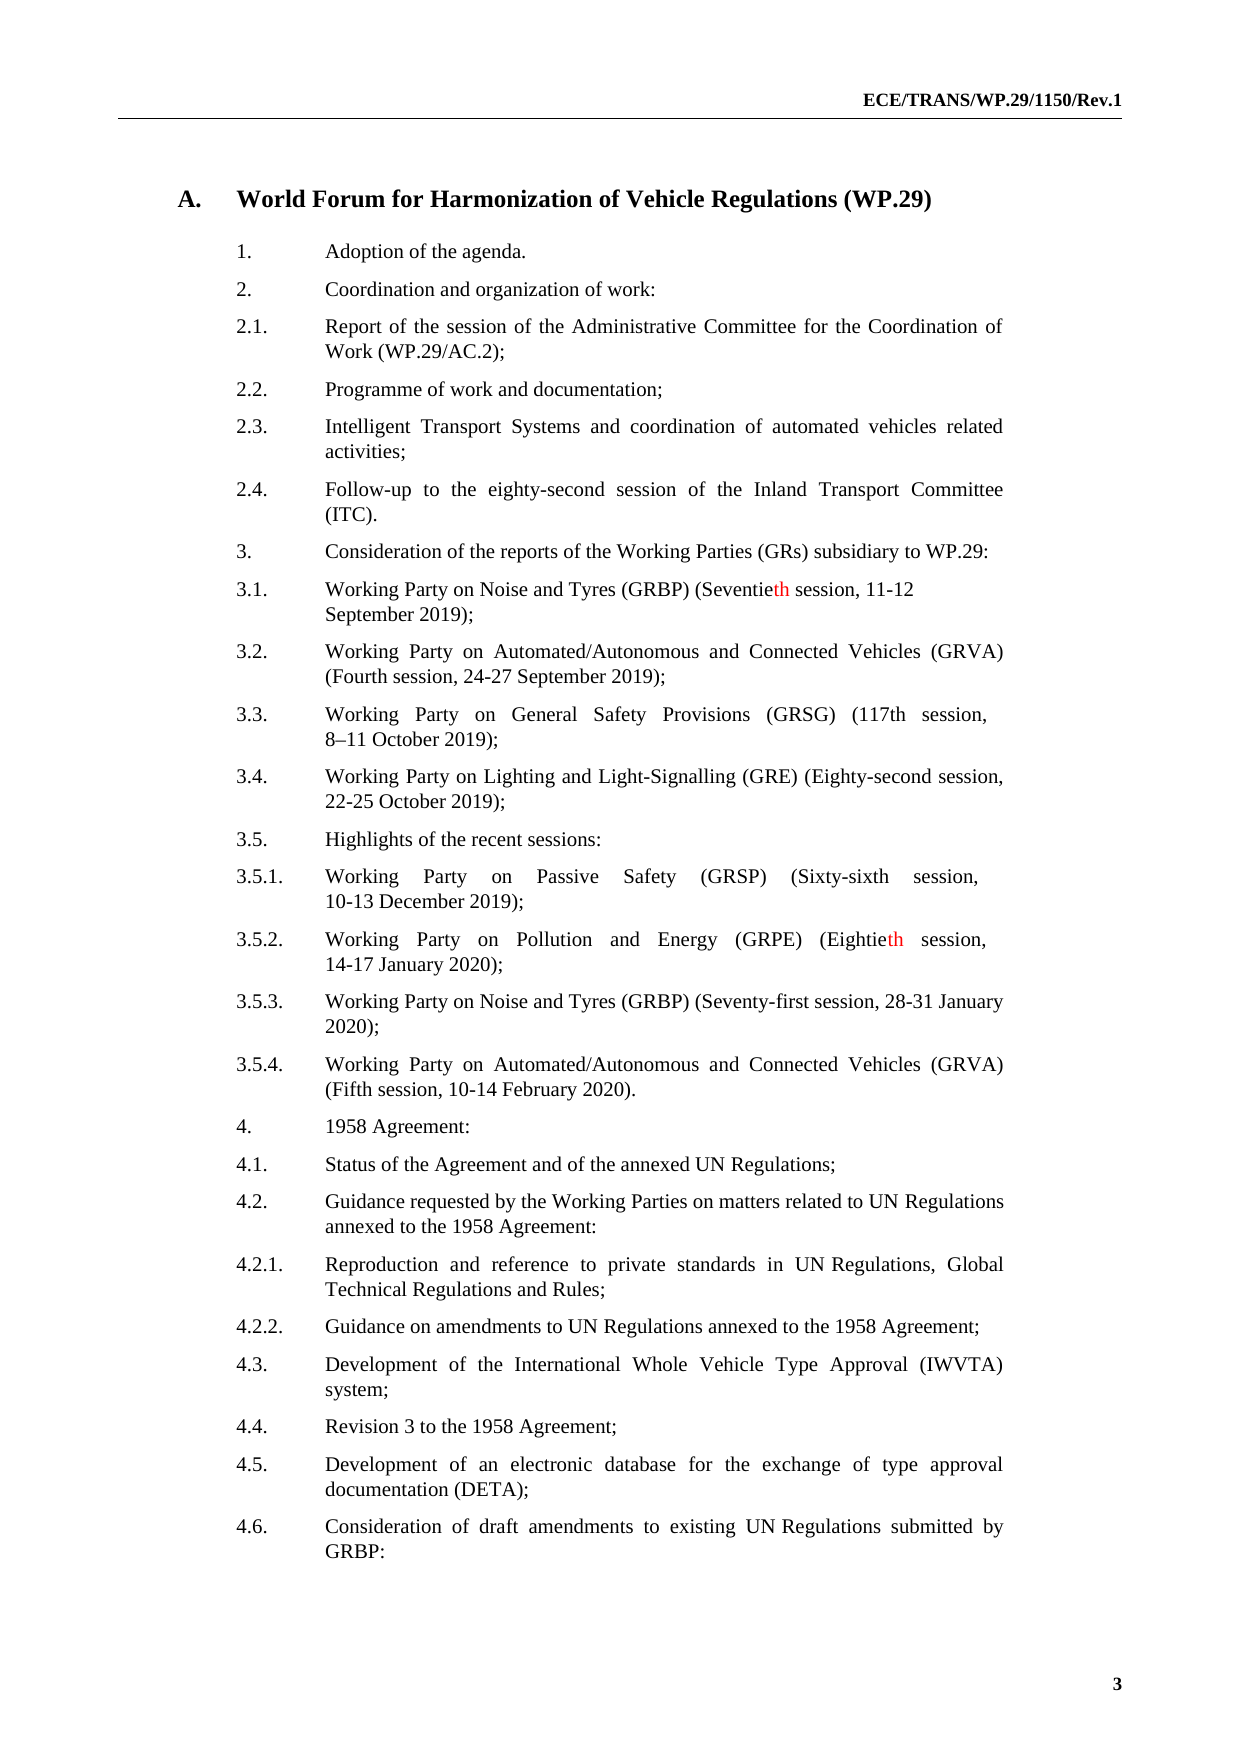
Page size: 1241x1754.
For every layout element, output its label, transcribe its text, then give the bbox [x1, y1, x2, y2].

text 4.5. Development of an electronic database for the exchange of type approval documentation (DETA); [236, 1451, 1004, 1501]
text 3.5.1. Working Party on Passive Safety (GRSP) (Sixty-sixth session, 10-13 December 2019); [236, 863, 1004, 913]
text 3.2. Working Party on Automated/Autonomous and Connected Vehicles (GRVA) (Fourth session, 24-27 September 2019); [236, 638, 1004, 688]
text 2. Coordination and organization of work: [236, 276, 1004, 301]
text 2.2. Programme of work and documentation; [236, 376, 1004, 401]
text 1. Adoption of the agenda. [236, 238, 1004, 263]
text 4. 1958 Agreement: [236, 1113, 1004, 1138]
text 3.5.3. Working Party on Noise and Tyres (GRBP) (Seventy-first session, 28-31 January 2020); [236, 988, 1004, 1038]
text 3.5.4. Working Party on Automated/Autonomous and Connected Vehicles (GRVA) (Fifth session, 10-14 February 2020). [236, 1051, 1004, 1101]
text 3.3. Working Party on General Safety Provisions (GRSG) (117th session, 8–11 October 2019); [236, 701, 1004, 751]
text 2.4. Follow-up to the eighty-second session of the Inland Transport Committee (ITC). [236, 476, 1004, 526]
text 4.2.2. Guidance on amendments to UN Regulations annexed to the 1958 Agreement; [236, 1313, 1004, 1338]
text 4.4. Revision 3 to the 1958 Agreement; [236, 1413, 1004, 1438]
text 4.2. Guidance requested by the Working Parties on matters related to UN Regulations annexed to the 1958 Agreement: [236, 1188, 1004, 1238]
text 2.1. Report of the session of the Administrative Committee for the Coordination of Work (WP.29/AC.2); [236, 313, 1004, 363]
text 4.2.1. Reproduction and reference to private standards in UN Regulations, Global Technical Regulations and Rules; [236, 1251, 1004, 1301]
text 2.3. Intelligent Transport Systems and coordination of automated vehicles related activities; [236, 413, 1004, 463]
text 4.1. Status of the Agreement and of the annexed UN Regulations; [236, 1151, 1004, 1176]
text 4.3. Development of the International Whole Vehicle Type Approval (IWVTA) system; [236, 1351, 1004, 1401]
text 3. Consideration of the reports of the Working Parties (GRs) subsidiary to WP.29: [236, 538, 1004, 563]
text 3.5. Highlights of the recent sessions: [236, 826, 1004, 851]
text 3.1. Working Party on Noise and Tyres (GRBP) (Seventieth session, 11-12 September 2019); [236, 576, 1004, 626]
text 4.6. Consideration of draft amendments to existing UN Regulations submitted by GRBP: [236, 1513, 1004, 1563]
text 3.4. Working Party on Lighting and Light-Signalling (GRE) (Eighty-second session, 22-25 October 2019); [236, 763, 1004, 813]
text A. World Forum for Harmonization of Vehicle Regulations (WP.29) [177, 185, 1004, 213]
text 3.5.2. Working Party on Pollution and Energy (GRPE) (Eightieth session, 14-17 January 2020); [236, 926, 1004, 976]
